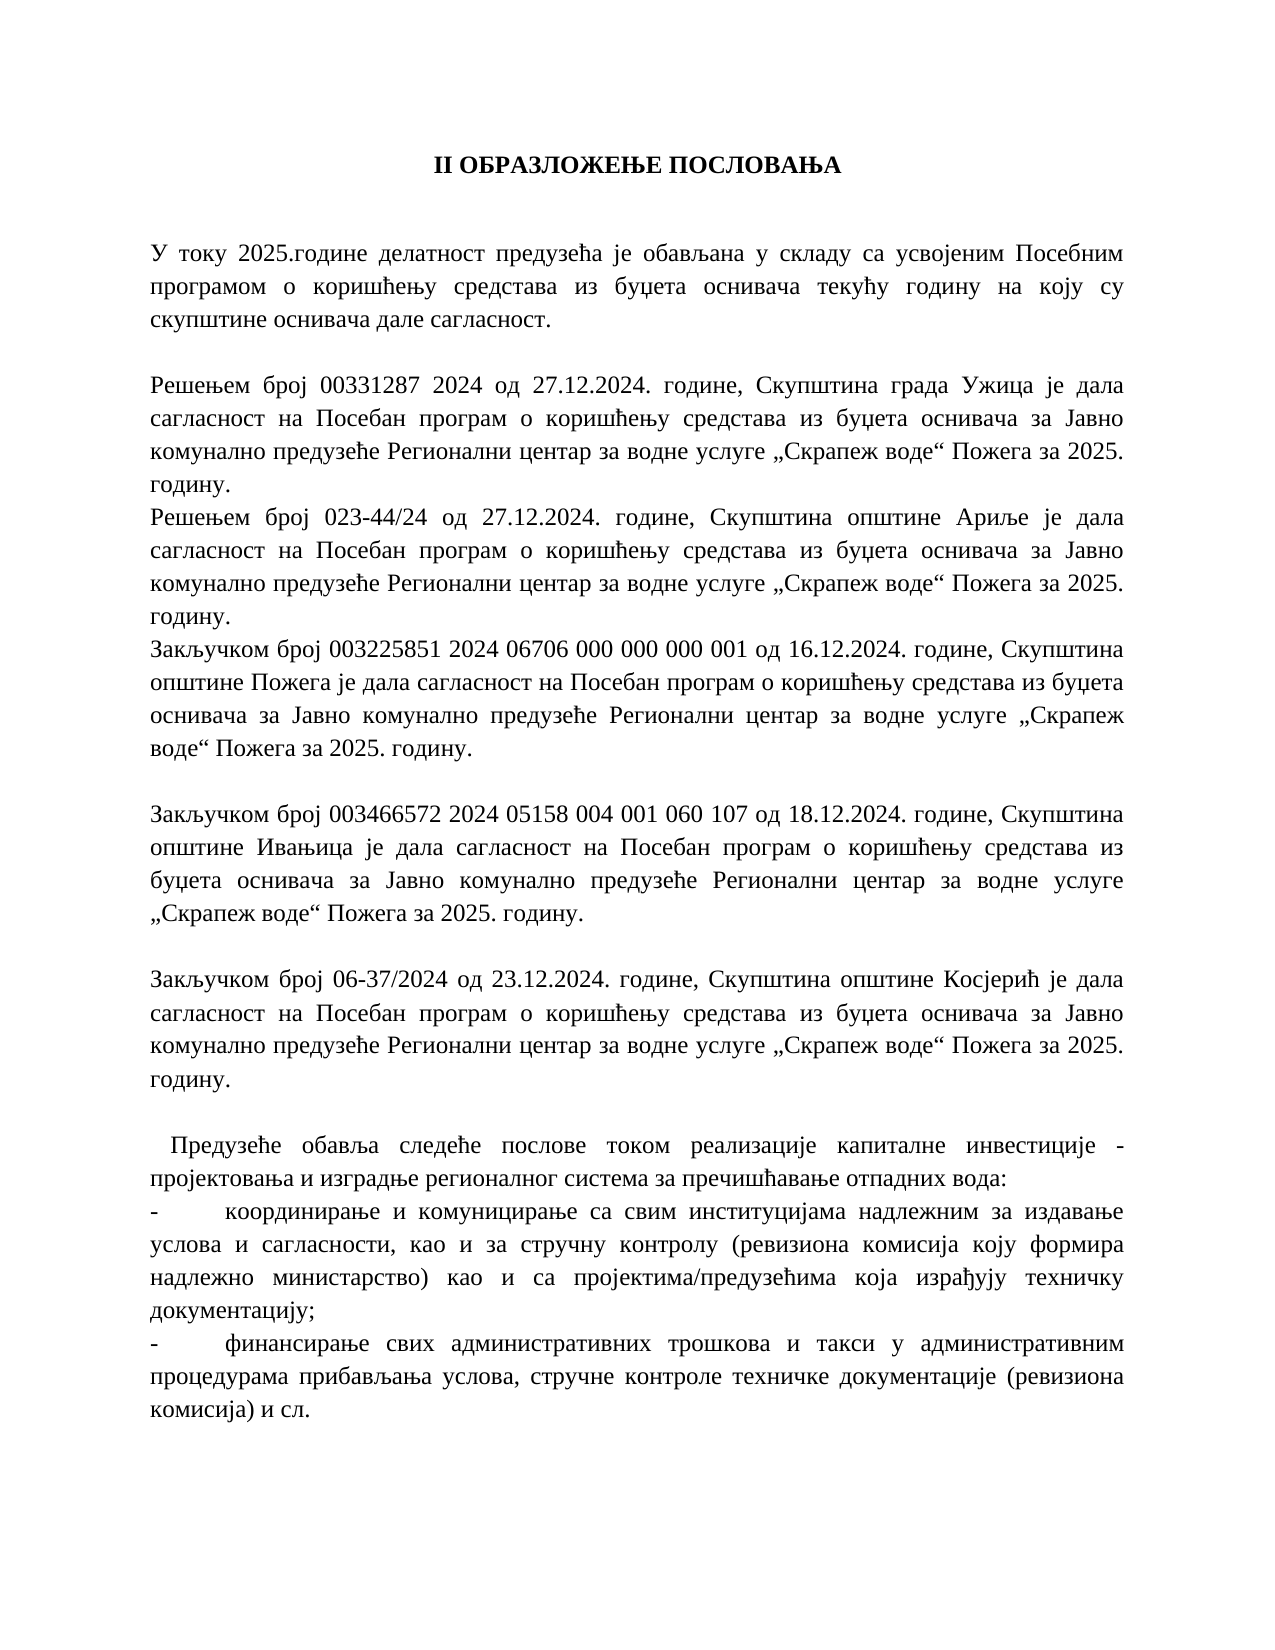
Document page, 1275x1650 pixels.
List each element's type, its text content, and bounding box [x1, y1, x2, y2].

text Решењем број 00331287 2024 од 27.12.2024. године, Скупштина града Ужица је дала сагласност на Посебан програм о коришћењу средстава из буџета оснивача за Јавно комунално предузеће Регионални центар за водне услуге „Скрапеж воде“ Пожега за 2025. годину. [150, 370, 1125, 498]
text У току 2025.године делатност предузећа је обављана у складу са усвојеним Посебним програмом о коришћењу средстава из буџета оснивача текућу годину на коју су скупштине оснивача дале сагласност. [150, 238, 1125, 333]
text - финансирање свих административних трошкова и такси у административним процедурама прибављања услова, стручне контроле техничке документације (ревизиона комисија) и сл. [150, 1328, 1125, 1423]
text Закључком број 003466572 2024 05158 004 001 060 107 од 18.12.2024. године, Скупштина општине Ивањица је дала сагласност на Посебан програм о коришћењу средстава из буџета оснивача за Јавно комунално предузеће Регионални центар за водне услуге „Скрапеж воде“ Пожега за 2025. годину. [150, 799, 1125, 927]
text II ОБРАЗЛОЖЕЊЕ ПОСЛОВАЊА [150, 150, 1125, 179]
text Закључком број 003225851 2024 06706 000 000 000 001 од 16.12.2024. године, Скупштина општине Пожега је дала сагласност на Посебан програм о коришћењу средстава из буџета оснивача за Јавно комунално предузеће Регионални центар за водне услуге „Скрапеж воде“ Пожега за 2025. годину. [150, 634, 1125, 762]
text Предузеће обавља следеће послове током реализације капиталне инвестиције - пројектовања и изградње регионалног система за пречишћавање отпадних вода: [150, 1130, 1125, 1191]
text - координирање и комуницирање са свим институцијама надлежним за издавање услова и сагласности, као и за стручну контролу (ревизиона комисија коју формира надлежно министарство) као и са пројектима/предузећима која израђују техничку документацију; [150, 1196, 1125, 1323]
text Закључком број 06-37/2024 од 23.12.2024. године, Скупштина општине Косјерић је дала сагласност на Посебан програм о коришћењу средстава из буџета оснивача за Јавно комунално предузеће Регионални центар за водне услуге „Скрапеж воде“ Пожега за 2025. годину. [150, 964, 1125, 1092]
text Решењем број 023-44/24 од 27.12.2024. године, Скупштина општине Ариље је дала сагласност на Посебан програм о коришћењу средстава из буџета оснивача за Јавно комунално предузеће Регионални центар за водне услуге „Скрапеж воде“ Пожега за 2025. годину. [150, 502, 1125, 630]
